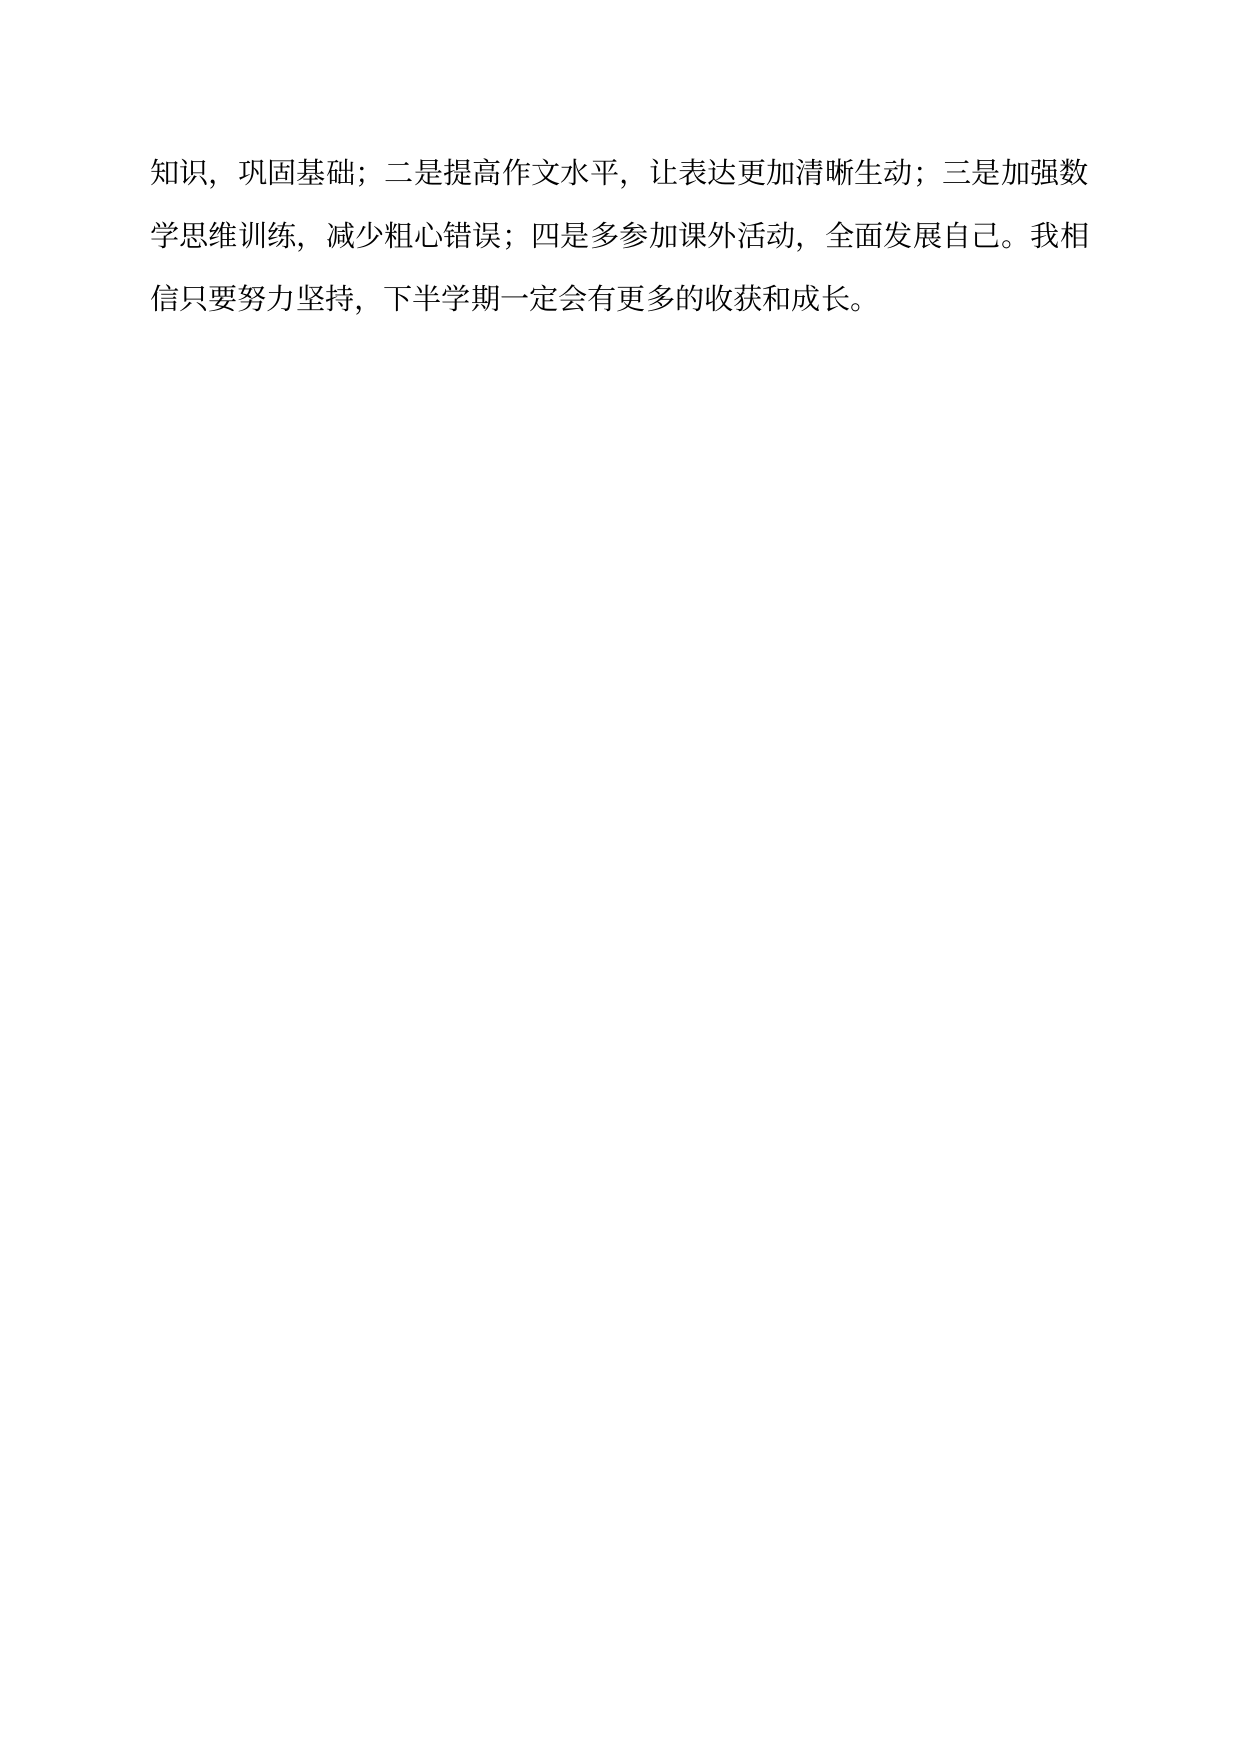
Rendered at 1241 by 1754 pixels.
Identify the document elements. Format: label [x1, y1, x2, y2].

text [150, 150, 1090, 317]
